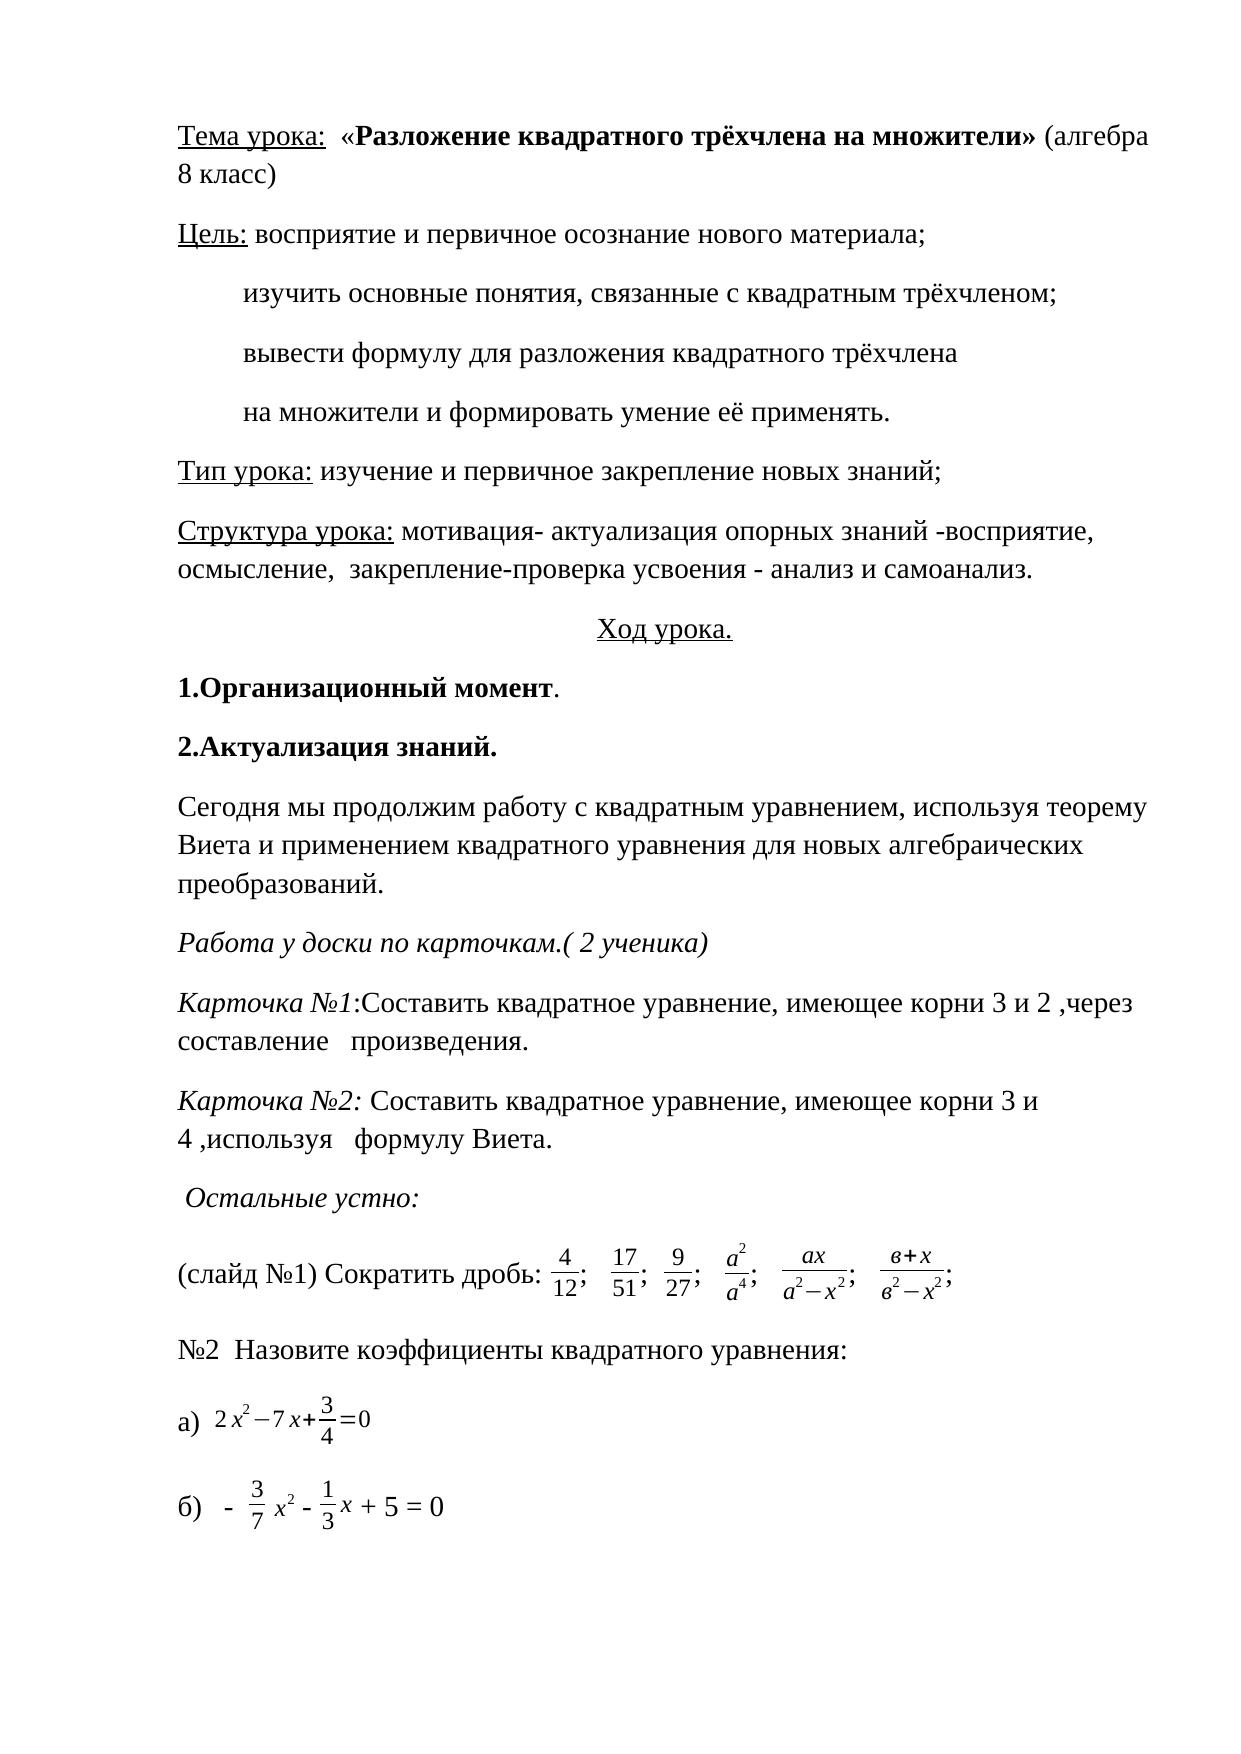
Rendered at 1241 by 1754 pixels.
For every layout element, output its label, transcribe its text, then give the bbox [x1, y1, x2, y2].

text вывести формулу для разложения квадратного трёхчлена [177, 335, 1152, 368]
text 1.Организационный момент. [177, 670, 1152, 704]
text №2 Назовите коэффициенты квадратного уравнения: [177, 1332, 1152, 1365]
text а) [177, 1391, 1152, 1450]
text Структура урока: мотивация- актуализация опорных знаний -восприятие, осмысление, закрепление-проверка усвоения - анализ и самоанализ. [177, 513, 1152, 585]
text Карточка №2: Составить квадратное уравнение, имеющее корни 3 и 4 ,используя формулу Виета. [177, 1083, 1152, 1155]
text Цель: восприятие и первичное осознание нового материала; [177, 216, 1152, 249]
text на множители и формировать умение её применять. [177, 394, 1152, 428]
text Остальные устно: [177, 1181, 1152, 1214]
text Тип урока: изучение и первичное закрепление новых знаний; [177, 453, 1152, 487]
text изучить основные понятия, связанные с квадратным трёхчленом; [177, 275, 1152, 309]
text Работа у доски по карточкам.( 2 ученика) [177, 925, 1152, 959]
text Тема урока: «Разложение квадратного трёхчлена на множители» (алгебра 8 класс) [177, 118, 1152, 190]
text б) - - + 5 = 0 [177, 1476, 1152, 1535]
text Сегодня мы продолжим работу с квадратным уравнением, используя теорему Виета и применением квадратного уравнения для новых алгебраических преобразований. [177, 789, 1152, 899]
text Карточка №1:Составить квадратное уравнение, имеющее корни 3 и 2 ,через составление произведения. [177, 985, 1152, 1057]
text Ход урока. [177, 611, 1152, 644]
text 2.Актуализация знаний. [177, 729, 1152, 763]
text (слайд №1) Сократить дробь: ; ; ; ; ; ; [177, 1240, 1152, 1306]
